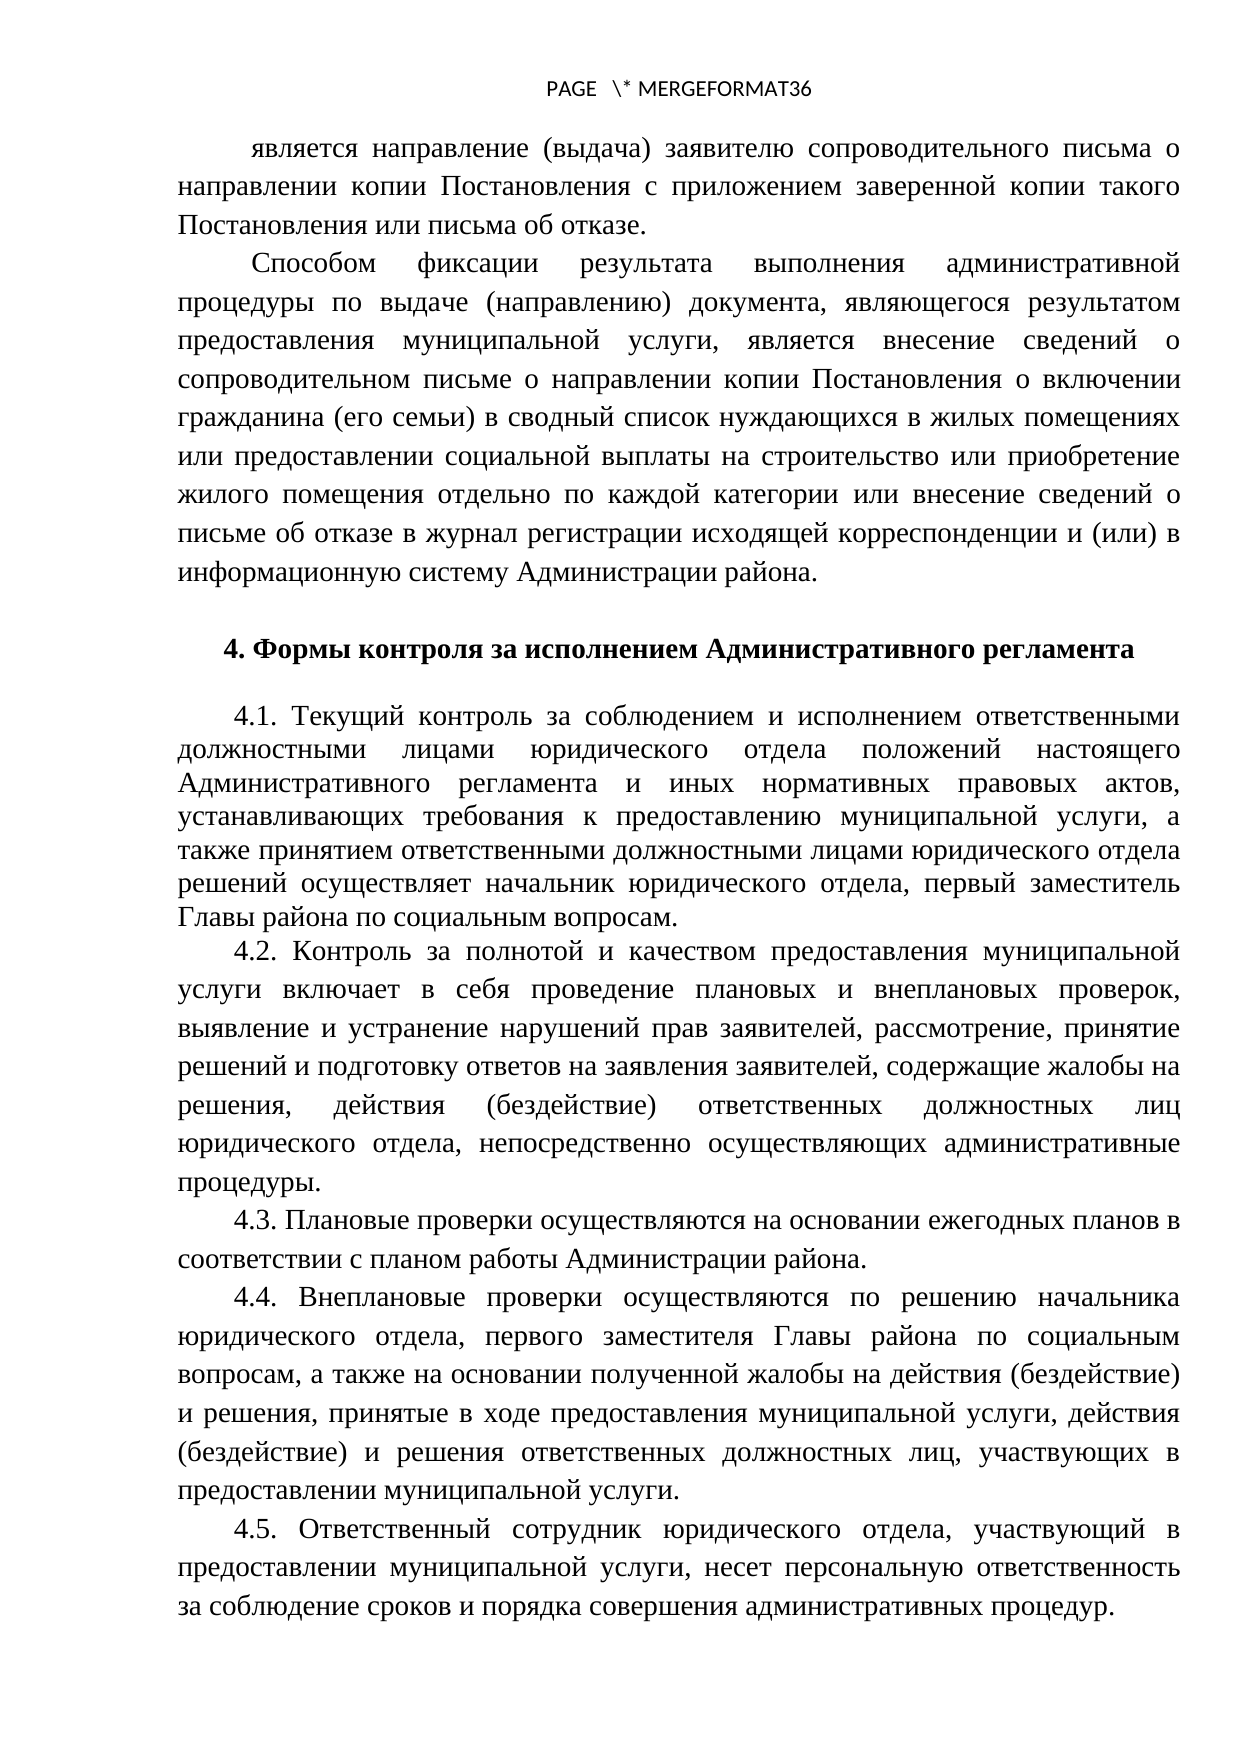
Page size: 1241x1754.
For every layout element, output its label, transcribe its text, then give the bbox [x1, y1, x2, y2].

text является направление (выдача) заявителю сопроводительного письма о направлении копии Постановления с приложением заверенной копии такого Постановления или письма об отказе. [177, 130, 1181, 240]
text 4.2. Контроль за полнотой и качеством предоставления муниципальной услуги включает в себя проведение плановых и внеплановых проверок, выявление и устранение нарушений прав заявителей, рассмотрение, принятие решений и подготовку ответов на заявления заявителей, содержащие жалобы на решения, действия (бездействие) ответственных должностных лиц юридического отдела, непосредственно осуществляющих административные процедуры. [177, 933, 1181, 1197]
text 4.1. Текущий контроль за соблюдением и исполнением ответственными должностными лицами юридического отдела положений настоящего Административного регламента и иных нормативных правовых актов, устанавливающих требования к предоставлению муниципальной услуги, а также принятием ответственными должностными лицами юридического отдела решений осуществляет начальник юридического отдела, первый заместитель Главы района по социальным вопросам. [177, 698, 1181, 933]
text 4.5. Ответственный сотрудник юридического отдела, участвующий в предоставлении муниципальной услуги, несет персональную ответственность за соблюдение сроков и порядка совершения административных процедур. [177, 1511, 1181, 1621]
text Способом фиксации результата выполнения административной процедуры по выдаче (направлению) документа, являющегося результатом предоставления муниципальной услуги, является внесение сведений о сопроводительном письме о направлении копии Постановления о включении гражданина (его семьи) в сводный список нуждающихся в жилых помещениях или предоставлении социальной выплаты на строительство или приобретение жилого помещения отдельно по каждой категории или внесение сведений о письме об отказе в журнал регистрации исходящей корреспонденции и (или) в информационную систему Администрации района. [177, 245, 1181, 587]
text 4. Формы контроля за исполнением Административного регламента [177, 631, 1181, 664]
text 4.4. Внеплановые проверки осуществляются по решению начальника юридического отдела, первого заместителя Главы района по социальным вопросам, а также на основании полученной жалобы на действия (бездействие) и решения, принятые в ходе предоставления муниципальной услуги, действия (бездействие) и решения ответственных должностных лиц, участвующих в предоставлении муниципальной услуги. [177, 1279, 1181, 1506]
text 4.3. Плановые проверки осуществляются на основании ежегодных планов в соответствии с планом работы Администрации района. [177, 1202, 1181, 1274]
